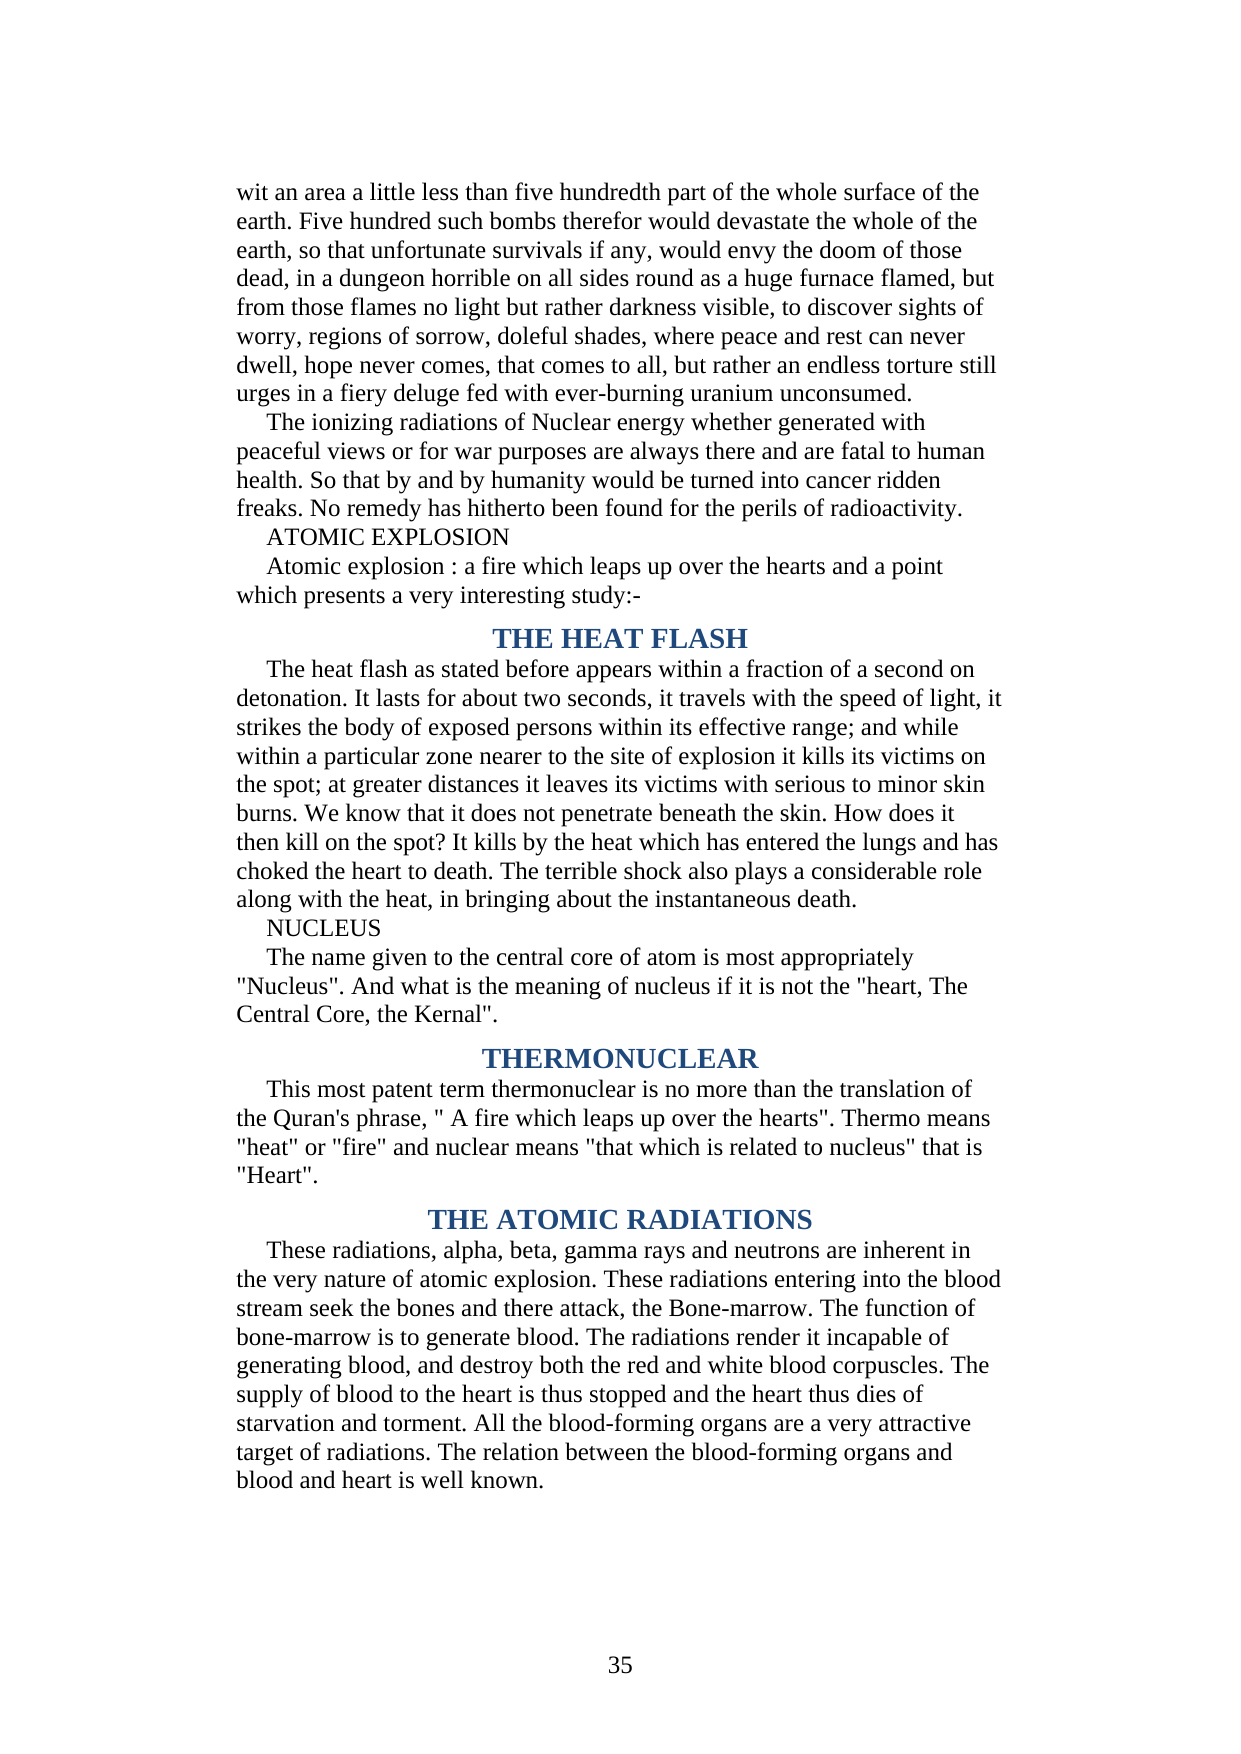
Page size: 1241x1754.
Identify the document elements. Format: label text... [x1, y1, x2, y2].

text Atomic explosion : a fire which leaps up over the hearts and a point which presents a very interesting study:- [236, 551, 1004, 608]
text The ionizing radiations of Nuclear energy whether generated with peaceful views or for war purposes are always there and are fatal to human health. So that by and by humanity would be turned into cancer ridden freaks. No remedy has hitherto been found for the perils of radioactivity. [236, 407, 1004, 522]
text NUCLEUS [236, 913, 1004, 942]
text The heat flash as stated before appears within a fraction of a second on detonation. It lasts for about two seconds, it travels with the speed of light, it strikes the body of exposed persons within its effective range; and while within a particular zone nearer to the site of explosion it kills its victims on the spot; at greater distances it leaves its victims with serious to minor skin burns. We know that it does not penetrate beneath the skin. How does it then kill on the spot? It kills by the heat which has entered the lungs and has choked the heart to death. The terrible shock also plays a considerable role along with the heat, in bringing about the instantaneous death. [236, 654, 1004, 913]
text ATOMIC EXPLOSION [236, 522, 1004, 551]
text The name given to the central core of atom is most appropriately "Nucleus". And what is the meaning of nucleus if it is not the "heart, The Central Core, the Kernal". [236, 942, 1004, 1028]
text This most patent term thermonuclear is no more than the translation of the Quran's phrase, " A fire which leaps up over the hearts". Thermo means "heat" or "fire" and nuclear means "that which is related to nucleus" that is "Heart". [236, 1074, 1004, 1189]
subtitle THERMONUCLEAR [236, 1041, 1004, 1074]
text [236, 177, 1004, 407]
subtitle THE HEAT FLASH [236, 621, 1004, 654]
text These radiations, alpha, beta, gamma rays and neutrons are inherent in the very nature of atomic explosion. These radiations entering into the blood stream seek the bones and there attack, the Bone-marrow. The function of bone-marrow is to generate blood. The radiations render it incapable of generating blood, and destroy both the red and white blood corpuscles. The supply of blood to the heart is thus stopped and the heart thus dies of starvation and torment. All the blood-forming organs are a very attractive target of radiations. The relation between the blood-forming organs and blood and heart is well known. [236, 1235, 1004, 1494]
subtitle THE ATOMIC RADIATIONS [236, 1202, 1004, 1235]
